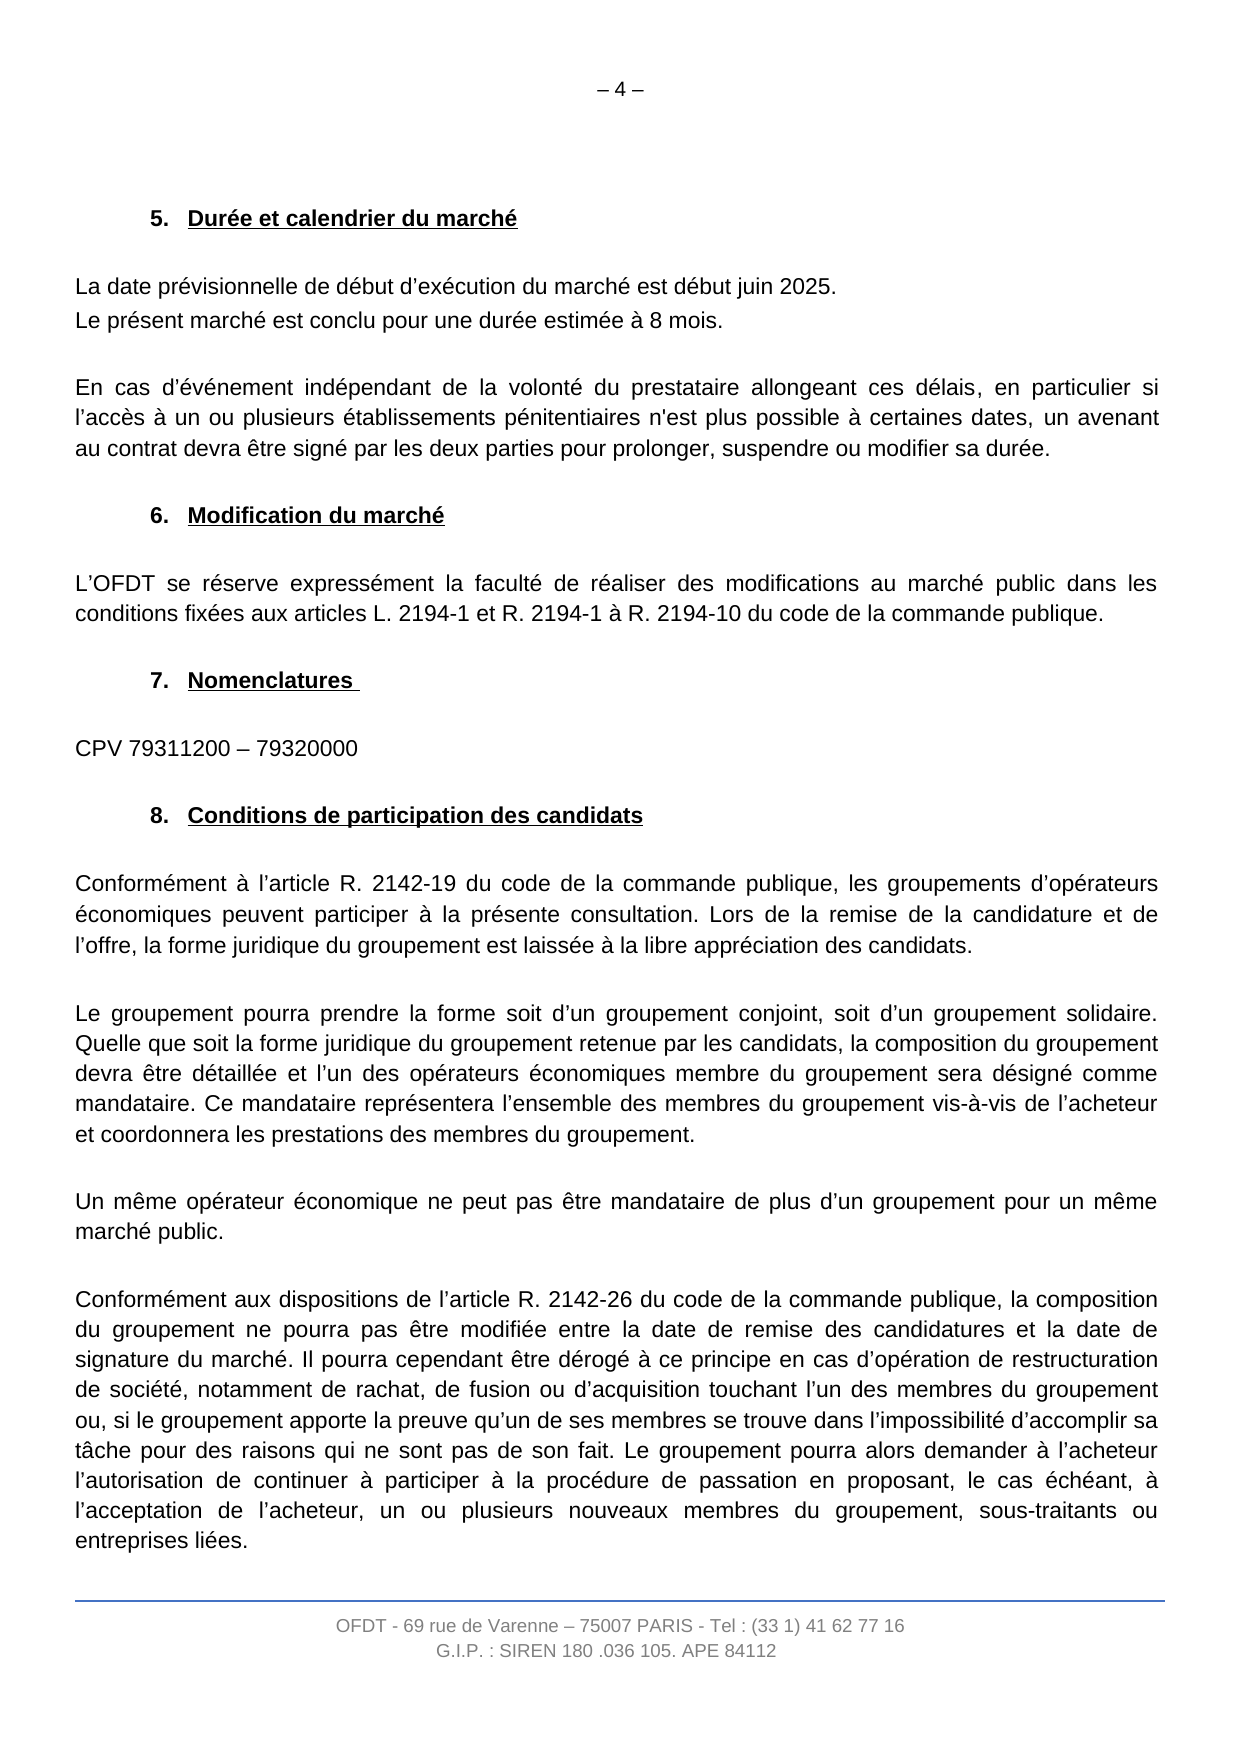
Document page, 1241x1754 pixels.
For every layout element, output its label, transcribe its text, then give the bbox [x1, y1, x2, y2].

text Conformément à l’article R. 2142-19 du code de la commande publique, les groupements d’opérateurs économiques peuvent participer à la présente consultation. Lors de la remise de la candidature et de l’offre, la forme juridique du groupement est laissée à la libre appréciation des candidats. [75, 870, 1159, 958]
list Modification du marché [150, 502, 1159, 528]
list Nomenclatures [150, 667, 1159, 694]
text CPV 79311200 – 79320000 [75, 735, 1159, 761]
text L’OFDT se réserve expressément la faculté de réaliser des modifications au marché public dans les conditions fixées aux articles L. 2194-1 et R. 2194-1 à R. 2194-10 du code de la commande publique. [75, 569, 1159, 626]
text En cas d’événement indépendant de la volonté du prestataire allongeant ces délais, en particulier si l’accès à un ou plusieurs établissements pénitentiaires n'est plus possible à certaines dates, un avenant au contrat devra être signé par les deux parties pour prolonger, suspendre ou modifier sa durée. [75, 374, 1159, 461]
text La date prévisionnelle de début d’exécution du marché est début juin 2025. [75, 273, 1159, 299]
list Durée et calendrier du marché [150, 205, 1159, 232]
text Le groupement pourra prendre la forme soit d’un groupement conjoint, soit d’un groupement solidaire. Quelle que soit la forme juridique du groupement retenue par les candidats, la composition du groupement devra être détaillée et l’un des opérateurs économiques membre du groupement sera désigné comme mandataire. Ce mandataire représentera l’ensemble des membres du groupement vis-à-vis de l’acheteur et coordonnera les prestations des membres du groupement. [75, 1000, 1159, 1147]
list Conditions de participation des candidats [150, 802, 1159, 829]
text Un même opérateur économique ne peut pas être mandataire de plus d’un groupement pour un même marché public. [75, 1188, 1159, 1244]
text Le présent marché est conclu pour une durée estimée à 8 mois. [75, 307, 1159, 333]
text Conformément aux dispositions de l’article R. 2142-26 du code de la commande publique, la composition du groupement ne pourra pas être modifiée entre la date de remise des candidatures et la date de signature du marché. Il pourra cependant être dérogé à ce principe en cas d’opération de restructuration de société, notamment de rachat, de fusion ou d’acquisition touchant l’un des membres du groupement ou, si le groupement apporte la preuve qu’un de ses membres se trouve dans l’impossibilité d’accomplir sa tâche pour des raisons qui ne sont pas de son fait. Le groupement pourra alors demander à l’acheteur l’autorisation de continuer à participer à la procédure de passation en proposant, le cas échéant, à l’acceptation de l’acheteur, un ou plusieurs nouveaux membres du groupement, sous-traitants ou entreprises liées. [75, 1286, 1159, 1554]
